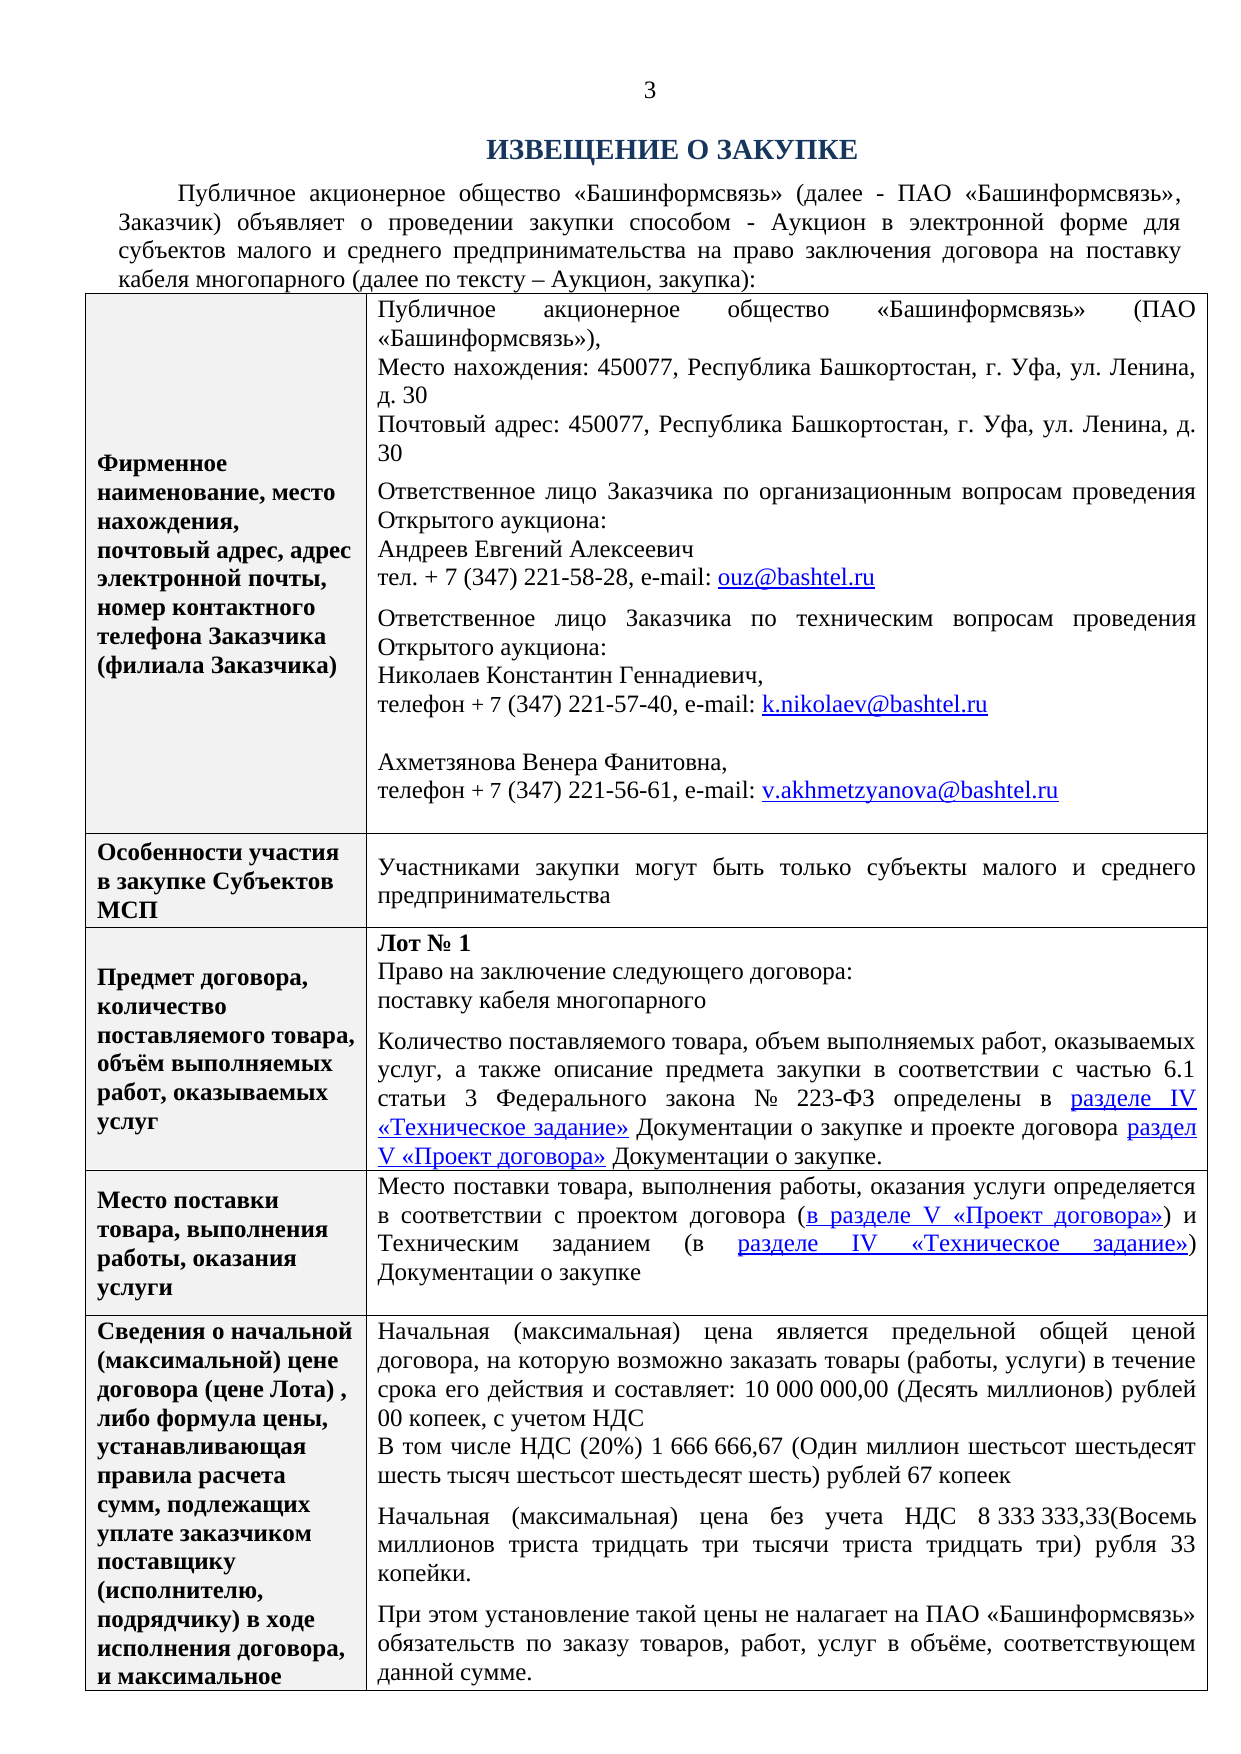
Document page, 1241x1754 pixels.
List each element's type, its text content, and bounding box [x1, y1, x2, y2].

text ИЗВЕЩЕНИЕ О ЗАКУПКЕ [163, 132, 1181, 166]
table_cell Особенности участия в закупке Субъектов МСП [86, 834, 366, 927]
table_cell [86, 1316, 366, 1690]
table_cell Место поставки товара, выполнения работы, оказания услуги определяется в соответствии с проектом договора (в разделе V «Проект договора») и Техническим заданием (в разделе IV «Техническое задание») Документации о закупке [367, 1171, 1207, 1315]
text Публичное акционерное общество «Башинформсвязь» (далее - ПАО «Башинформсвязь», Заказчик) объявляет о проведении закупки способом - Аукцион в электронной форме для субъектов малого и среднего предпринимательства на право заключения договора на поставку кабеля многопарного (далее по тексту – Аукцион, закупка): [118, 178, 1181, 293]
table_header Публичное акционерное общество «Башинформсвязь» (ПАО «Башинформсвязь»), Место нахождения: 450077, Республика Башкортостан, г. Уфа, ул. Ленина, д. 30 Почтовый адрес: 450077, Республика Башкортостан, г. Уфа, ул. Ленина, д. 30 Ответственное лицо Заказчика по организационным вопросам проведения Открытого аукциона: Андреев Евгений Алексеевич тел. + 7 (347) 221-58-28, e-mail: ouz@bashtel.ru Ответственное лицо Заказчика по техническим вопросам проведения Открытого аукциона: Николаев Константин Геннадиевич, телефон + 7 (347) 221-57-40, e-mail: k.nikolaev@bashtel.ru Ахметзянова Венера Фанитовна, телефон + 7 (347) 221-56-61, e-mail: v.akhmetzyanova@bashtel.ru [367, 294, 1207, 833]
table_header Фирменное наименование, место нахождения, почтовый адрес, адрес электронной почты, номер контактного телефона Заказчика (филиала Заказчика) [86, 294, 366, 833]
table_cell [367, 1316, 1207, 1690]
table_cell Лот № 1 Право на заключение следующего договора: поставку кабеля многопарного Количество поставляемого товара, объем выполняемых работ, оказываемых услуг, а также описание предмета закупки в соответствии с частью 6.1 статьи 3 Федерального закона № 223-ФЗ определены в разделе IV «Техническое задание» Документации о закупке и проекте договора раздел V «Проект договора» Документации о закупке. [367, 928, 1207, 1169]
table_cell Место поставки товара, выполнения работы, оказания услуги [86, 1171, 366, 1315]
table_cell Предмет договора, количество поставляемого товара, объём выполняемых работ, оказываемых услуг [86, 928, 366, 1169]
table_cell Участниками закупки могут быть только субъекты малого и среднего предпринимательства [367, 834, 1207, 927]
